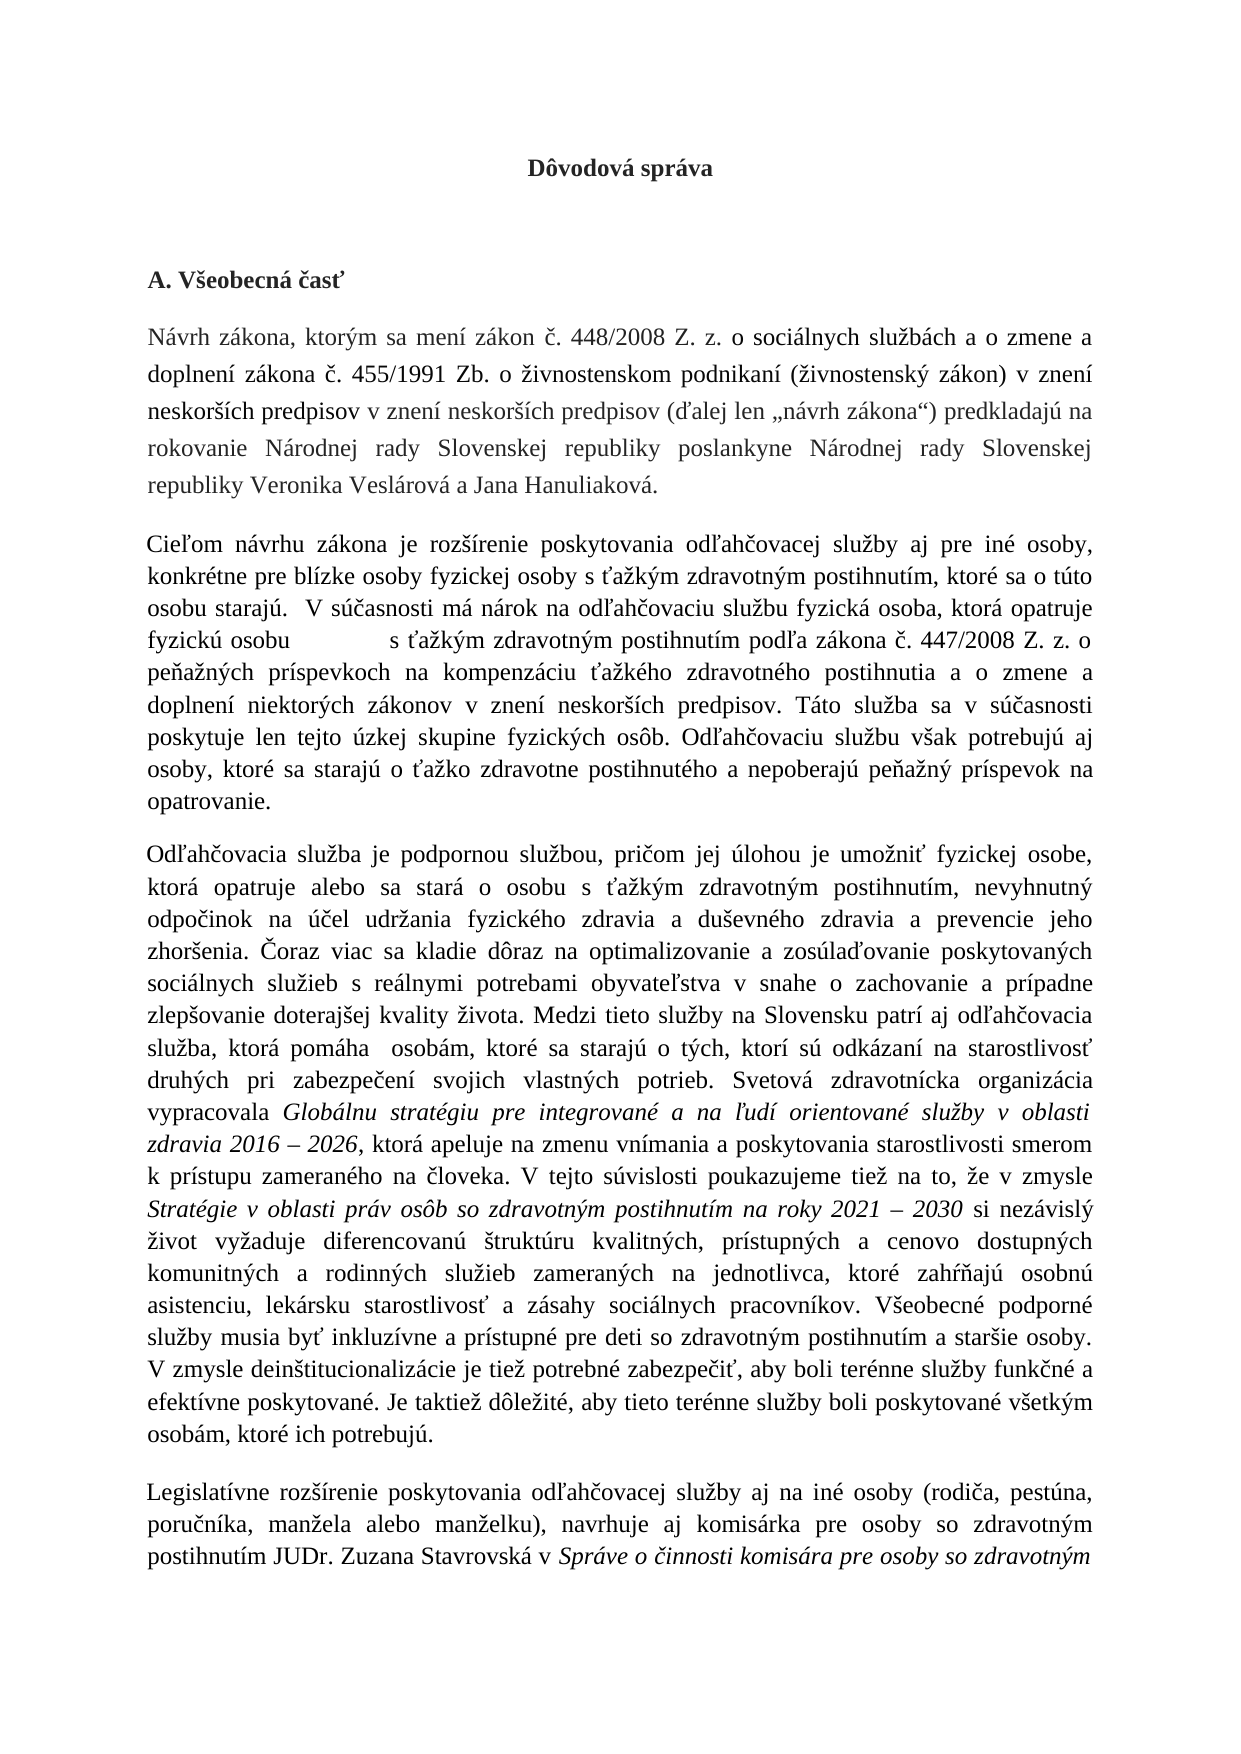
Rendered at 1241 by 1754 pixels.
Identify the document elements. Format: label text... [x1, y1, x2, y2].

text Návrh zákona, ktorým sa mení zákon č. 448/2008 Z. z. o sociálnych službách a o zmene a doplnení zákona č. 455/1991 Zb. o živnostenskom podnikaní (živnostenský zákon) v znení neskorších predpisov v znení neskorších predpisov (ďalej len „návrh zákona“) predkladajú na rokovanie Národnej rady Slovenskej republiky poslankyne Národnej rady Slovenskej republiky Veronika Veslárová a Jana Hanuliaková. [147, 322, 1093, 499]
text Dôvodová správa [147, 153, 1093, 182]
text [146, 1477, 1094, 1570]
text Cieľom návrhu zákona je rozšírenie poskytovania odľahčovacej služby aj pre iné osoby, konkrétne pre blízke osoby fyzickej osoby s ťažkým zdravotným postihnutím, ktoré sa o túto osobu starajú. V súčasnosti má nárok na odľahčovaciu službu fyzická osoba, ktorá opatruje fyzickú osobu s ťažkým zdravotným postihnutím podľa zákona č. 447/2008 Z. z. o peňažných príspevkoch na kompenzáciu ťažkého zdravotného postihnutia a o zmene a doplnení niektorých zákonov v znení neskorších predpisov. Táto služba sa v súčasnosti poskytuje len tejto úzkej skupine fyzických osôb. Odľahčovaciu službu však potrebujú aj osoby, ktoré sa starajú o ťažko zdravotne postihnutého a nepoberajú peňažný príspevok na opatrovanie. [146, 529, 1094, 815]
text Odľahčovacia služba je podpornou službou, pričom jej úlohou je umožniť fyzickej osobe, ktorá opatruje alebo sa stará o osobu s ťažkým zdravotným postihnutím, nevyhnutný odpočinok na účel udržania fyzického zdravia a duševného zdravia a prevencie jeho zhoršenia. Čoraz viac sa kladie dôraz na optimalizovanie a zosúlaďovanie poskytovaných sociálnych služieb s reálnymi potrebami obyvateľstva v snahe o zachovanie a prípadne zlepšovanie doterajšej kvality života. Medzi tieto služby na Slovensku patrí aj odľahčovacia služba, ktorá pomáha osobám, ktoré sa starajú o tých, ktorí sú odkázaní na starostlivosť druhých pri zabezpečení svojich vlastných potrieb. Svetová zdravotnícka organizácia vypracovala Globálnu stratégiu pre integrované a na ľudí orientované služby v oblasti zdravia 2016 – 2026, ktorá apeluje na zmenu vnímania a poskytovania starostlivosti smerom k prístupu zameraného na človeka. V tejto súvislosti poukazujeme tiež na to, že v zmysle Stratégie v oblasti práv osôb so zdravotným postihnutím na roky 2021 – 2030 si nezávislý život vyžaduje diferencovanú štruktúru kvalitných, prístupných a cenovo dostupných komunitných a rodinných služieb zameraných na jednotlivca, ktoré zahŕňajú osobnú asistenciu, lekársku starostlivosť a zásahy sociálnych pracovníkov. Všeobecné podporné služby musia byť inkluzívne a prístupné pre deti so zdravotným postihnutím a staršie osoby. V zmysle deinštitucionalizácie je tiež potrebné zabezpečiť, aby boli terénne služby funkčné a efektívne poskytované. Je taktiež dôležité, aby tieto terénne služby boli poskytované všetkým osobám, ktoré ich potrebujú. [146, 839, 1094, 1448]
subtitle A. Všeobecná časť [147, 266, 1093, 294]
